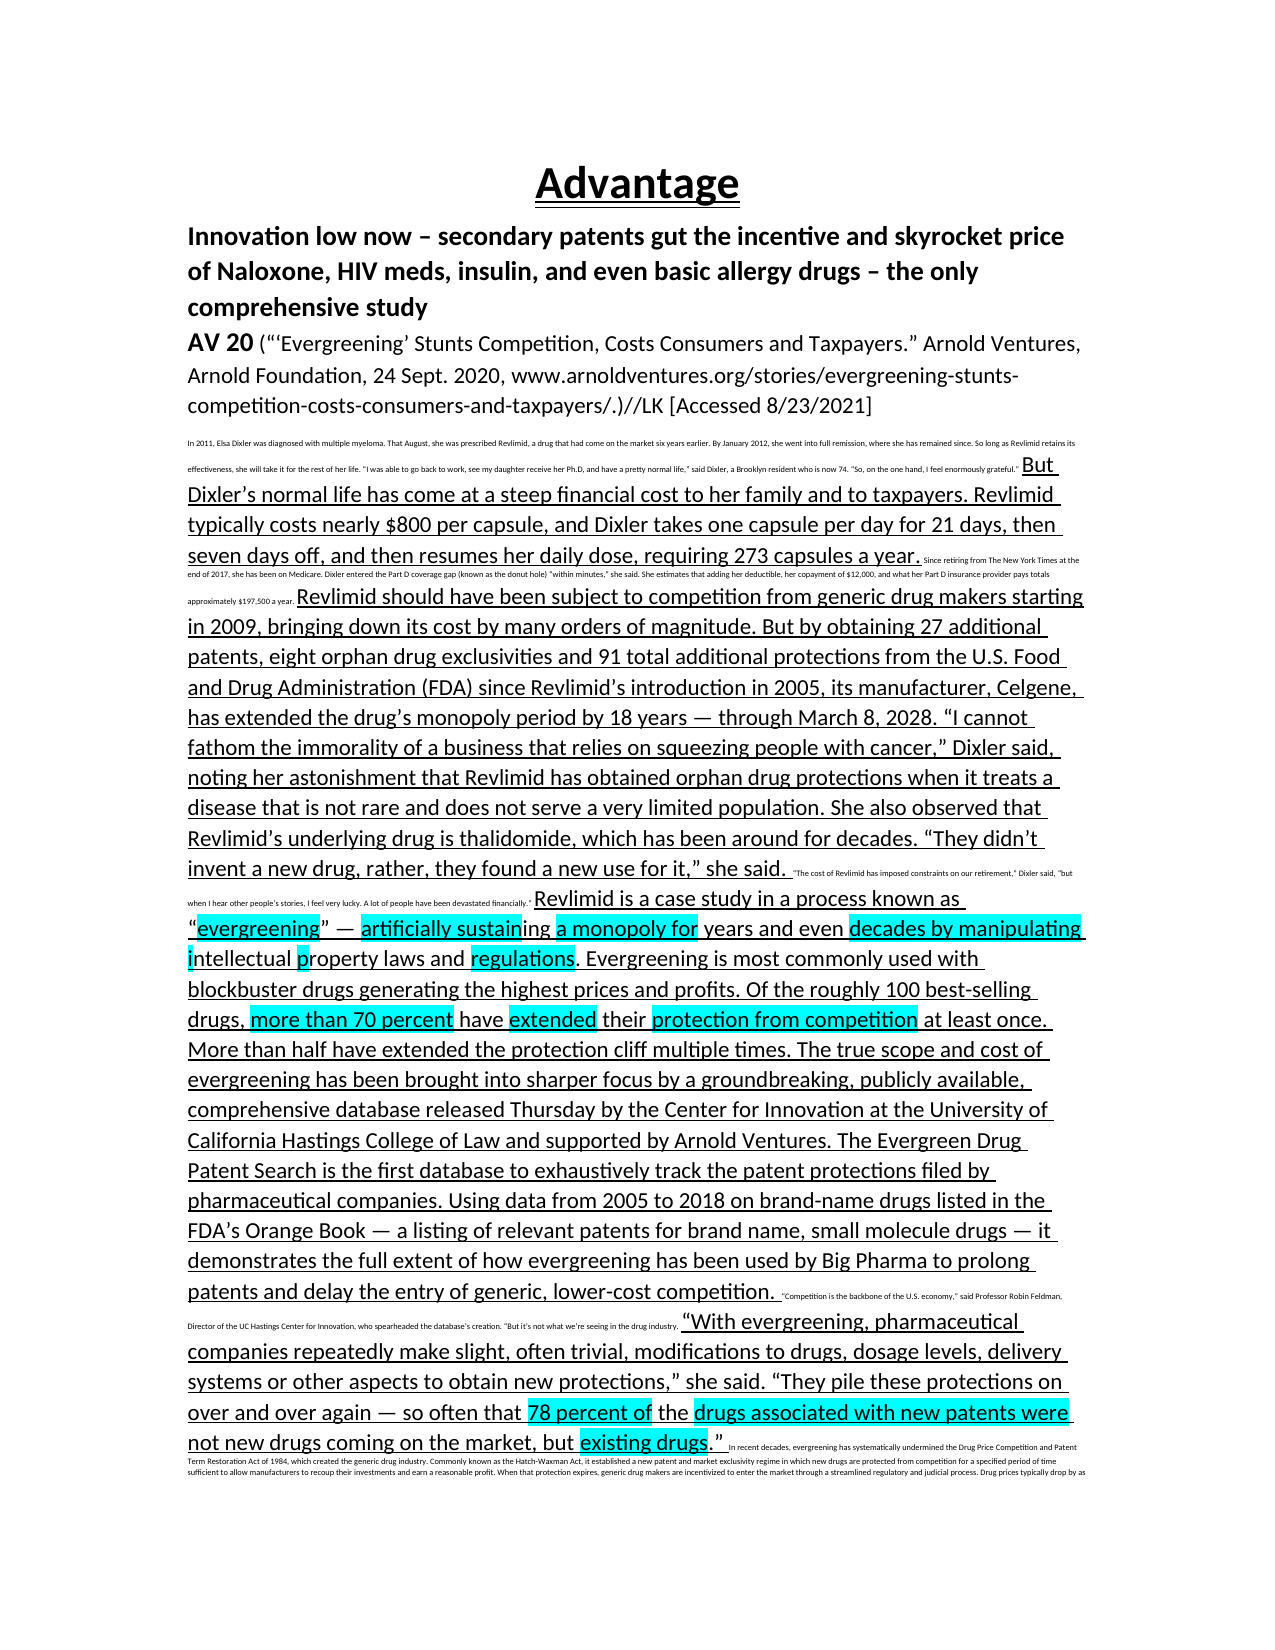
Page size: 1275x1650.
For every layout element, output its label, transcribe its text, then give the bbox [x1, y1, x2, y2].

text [187, 438, 1087, 1478]
subtitle Innovation low now – secondary patents gut the incentive and skyrocket price of Naloxone, HIV meds, insulin, and even basic allergy drugs – the only comprehensive study [187, 219, 1087, 323]
subtitle Advantage [187, 154, 1087, 210]
text AV 20 (“‘Evergreening’ Stunts Competition, Costs Consumers and Taxpayers.” Arnold Ventures, Arnold Foundation, 24 Sept. 2020, www.arnoldventures.org/stories/evergreening-stunts-competition-costs-consumers-and-taxpayers/.)//LK [Accessed 8/23/2021] [187, 326, 1087, 419]
